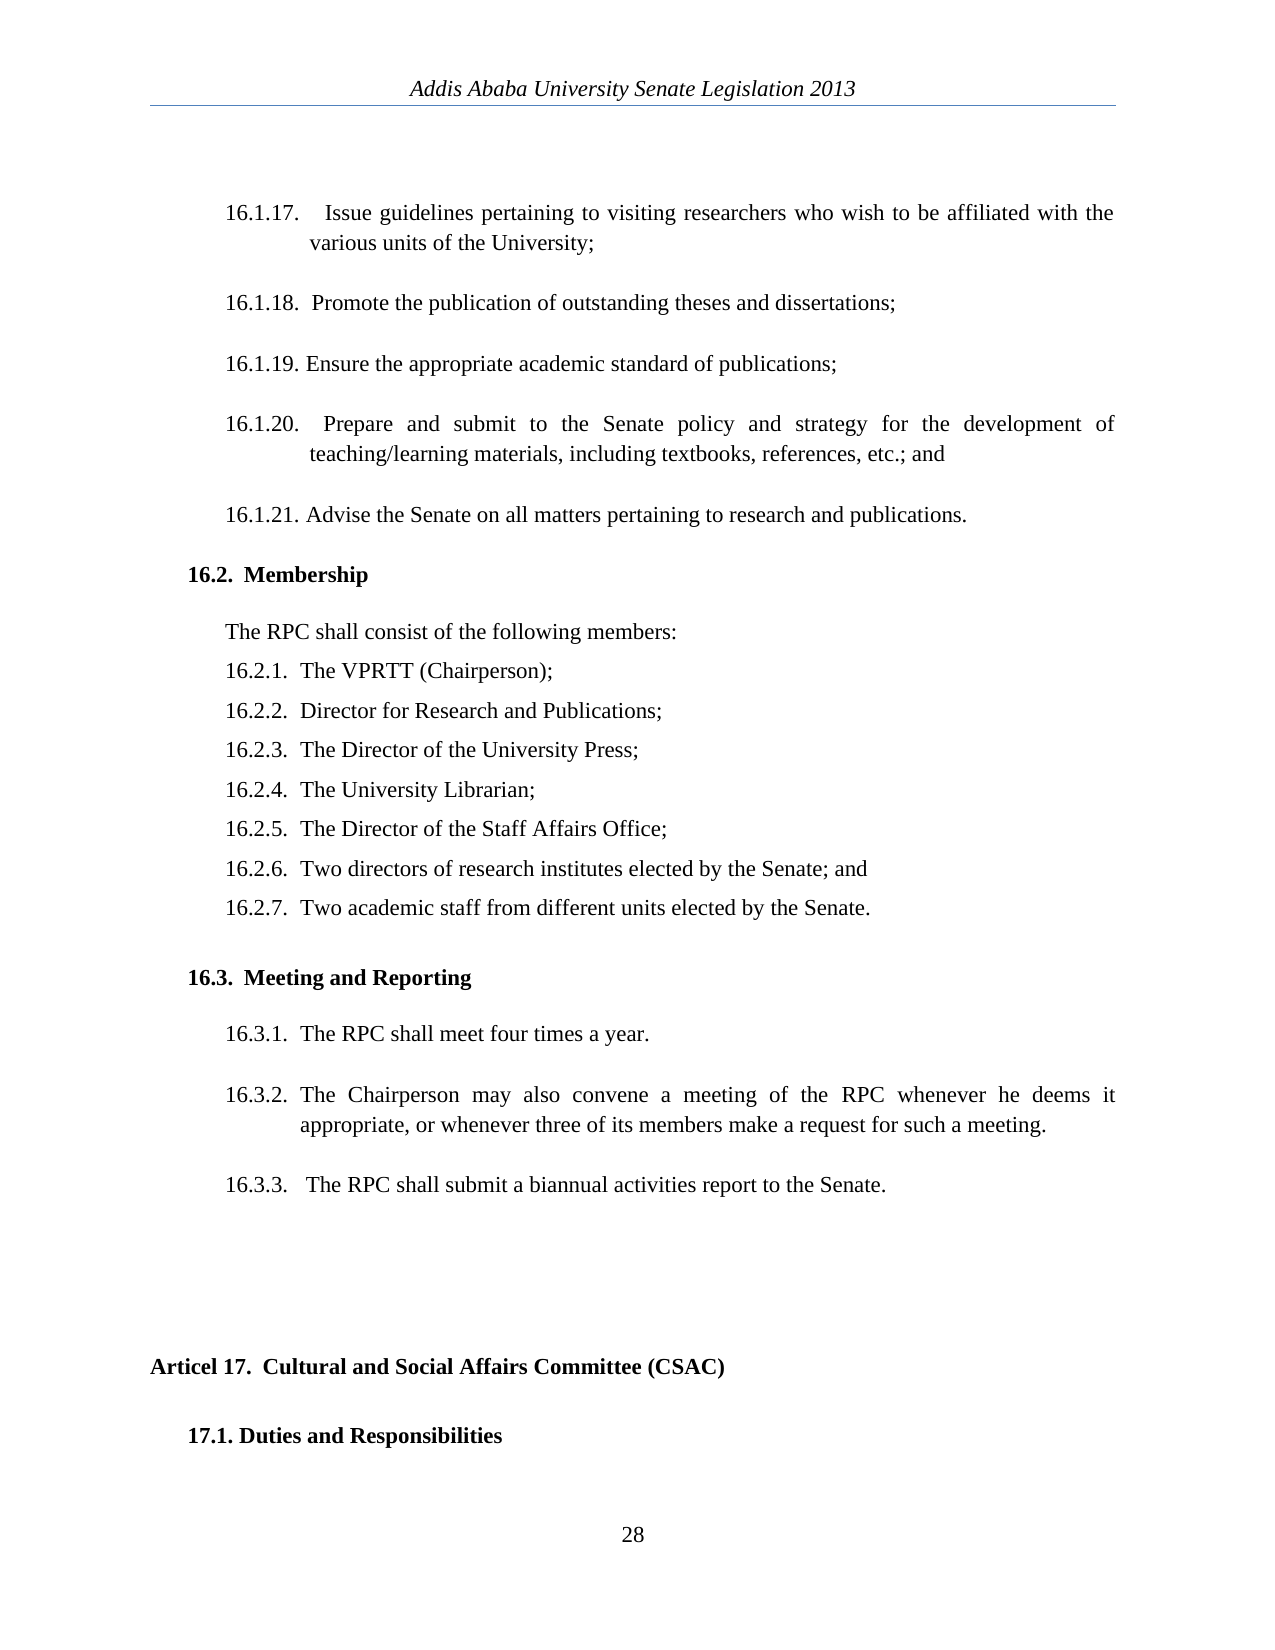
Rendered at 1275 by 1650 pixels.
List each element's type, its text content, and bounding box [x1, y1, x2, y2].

list Ensure the appropriate academic standard of publications; [225, 350, 1116, 376]
text 17.1. Duties and Responsibilities [150, 1422, 1116, 1449]
list Promote the publication of outstanding theses and dissertations; [225, 289, 1116, 316]
text The RPC shall consist of the following members: [150, 618, 1116, 644]
list Two directors of research institutes elected by the Senate; and [225, 855, 1116, 881]
list Two academic staff from different units elected by the Senate. [225, 894, 1116, 921]
list The VPRTT (Chairperson); [225, 657, 1116, 684]
list Cultural and Social Affairs Committee (CSAC) [150, 1353, 1116, 1379]
list The University Librarian; [225, 776, 1116, 802]
list Membership [187, 561, 1116, 588]
list Advise the Senate on all matters pertaining to research and publications. [225, 501, 1116, 527]
list The Director of the Staff Affairs Office; [225, 815, 1116, 842]
list Director for Research and Publications; [225, 697, 1116, 723]
list The RPC shall submit a biannual activities report to the Senate. [225, 1171, 1116, 1198]
list Meeting and Reporting [187, 964, 1116, 990]
list Issue guidelines pertaining to visiting researchers who wish to be affiliated with the various units of the University; [225, 199, 1116, 255]
list The RPC shall meet four times a year. [225, 1020, 1116, 1047]
list The Director of the University Press; [225, 736, 1116, 763]
list The Chairperson may also convene a meeting of the RPC whenever he deems it appropriate, or whenever three of its members make a request for such a meeting. [225, 1081, 1116, 1137]
list Prepare and submit to the Senate policy and strategy for the development of teaching/learning materials, including textbooks, references, etc.; and [225, 410, 1116, 467]
